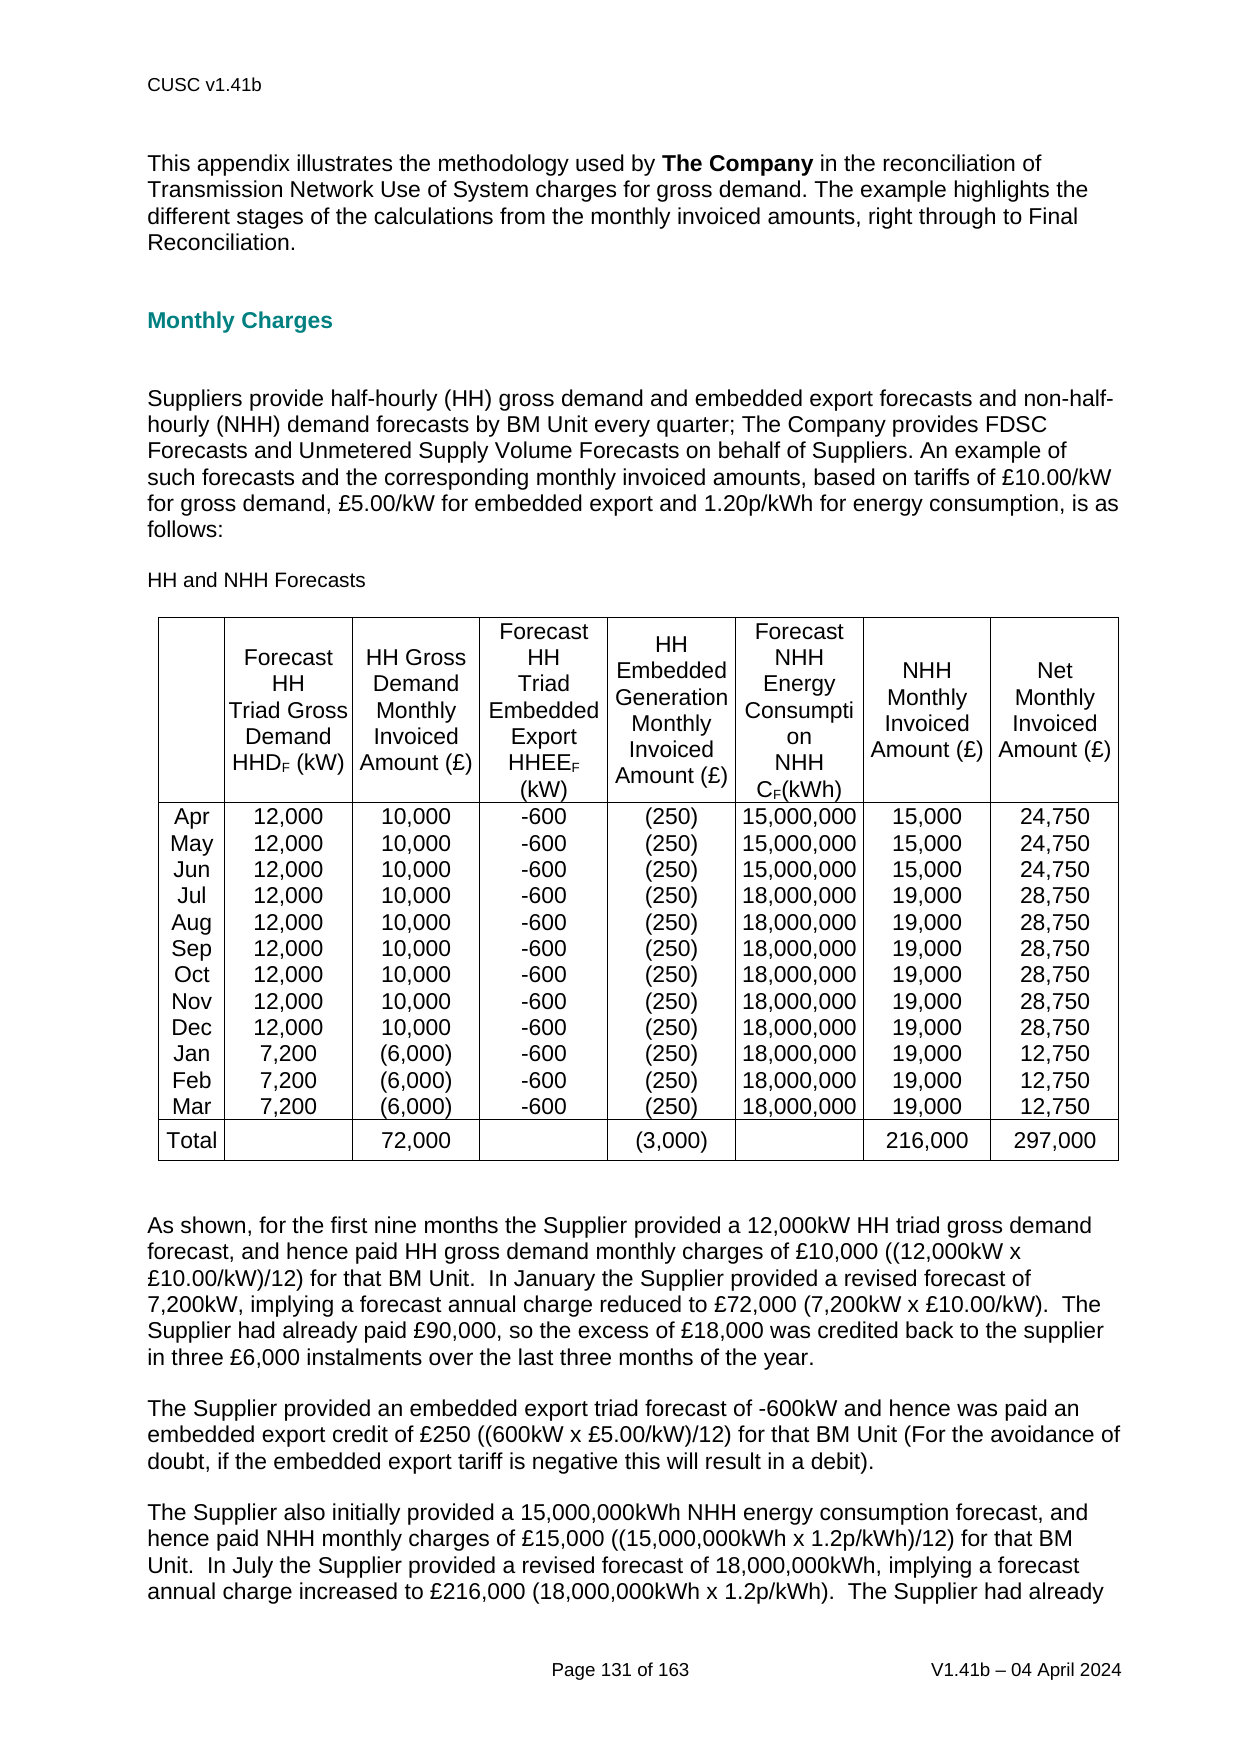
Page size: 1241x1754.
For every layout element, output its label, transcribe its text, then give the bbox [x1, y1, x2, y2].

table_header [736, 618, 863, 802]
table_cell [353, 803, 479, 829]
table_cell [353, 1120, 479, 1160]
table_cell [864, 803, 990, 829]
text HH and NHH Forecasts [147, 568, 1121, 592]
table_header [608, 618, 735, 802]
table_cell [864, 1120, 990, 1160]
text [147, 1499, 1121, 1604]
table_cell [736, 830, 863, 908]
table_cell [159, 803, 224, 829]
subtitle Monthly Charges [147, 307, 1121, 333]
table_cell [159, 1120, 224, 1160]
text As shown, for the first nine months the Supplier provided a 12,000kW HH triad gross demand forecast, and hence paid HH gross demand monthly charges of £10,000 ((12,000kW x £10.00/kW)/12) for that BM Unit. In January the Supplier provided a revised forecast of 7,200kW, implying a forecast annual charge reduced to £72,000 (7,200kW x £10.00/kW). The Supplier had already paid £90,000, so the excess of £18,000 was credited back to the supplier in three £6,000 instalments over the last three months of the year. [147, 1212, 1121, 1370]
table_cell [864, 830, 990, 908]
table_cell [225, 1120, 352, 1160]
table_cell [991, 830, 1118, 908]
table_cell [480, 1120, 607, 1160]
text The Supplier provided an embedded export triad forecast of -600kW and hence was paid an embedded export credit of £250 ((600kW x £5.00/kW)/12) for that BM Unit (For the avoidance of doubt, if the embedded export tariff is negative this will result in a debit). [147, 1395, 1121, 1474]
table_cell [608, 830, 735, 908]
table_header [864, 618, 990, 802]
text This appendix illustrates the methodology used by The Company in the reconciliation of Transmission Network Use of System charges for gross demand. The example highlights the different stages of the calculations from the monthly invoiced amounts, right through to Final Reconciliation. [147, 150, 1121, 255]
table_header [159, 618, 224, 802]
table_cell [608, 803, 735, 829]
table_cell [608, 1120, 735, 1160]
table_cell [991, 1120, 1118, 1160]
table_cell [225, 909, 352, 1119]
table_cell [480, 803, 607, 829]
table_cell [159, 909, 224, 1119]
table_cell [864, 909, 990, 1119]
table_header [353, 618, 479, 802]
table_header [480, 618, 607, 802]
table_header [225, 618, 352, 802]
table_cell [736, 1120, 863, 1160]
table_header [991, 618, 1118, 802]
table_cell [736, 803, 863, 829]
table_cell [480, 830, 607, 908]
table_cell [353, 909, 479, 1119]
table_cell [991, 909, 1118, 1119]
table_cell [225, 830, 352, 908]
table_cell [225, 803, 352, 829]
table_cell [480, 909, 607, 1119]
text Suppliers provide half-hourly (HH) gross demand and embedded export forecasts and non-half-hourly (NHH) demand forecasts by BM Unit every quarter; The Company provides FDSC Forecasts and Unmetered Supply Volume Forecasts on behalf of Suppliers. An example of such forecasts and the corresponding monthly invoiced amounts, based on tariffs of £10.00/kW for gross demand, £5.00/kW for embedded export and 1.20p/kWh for energy consumption, is as follows: [147, 384, 1121, 543]
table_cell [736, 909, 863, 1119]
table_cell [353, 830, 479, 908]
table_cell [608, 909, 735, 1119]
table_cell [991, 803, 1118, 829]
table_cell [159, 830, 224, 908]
